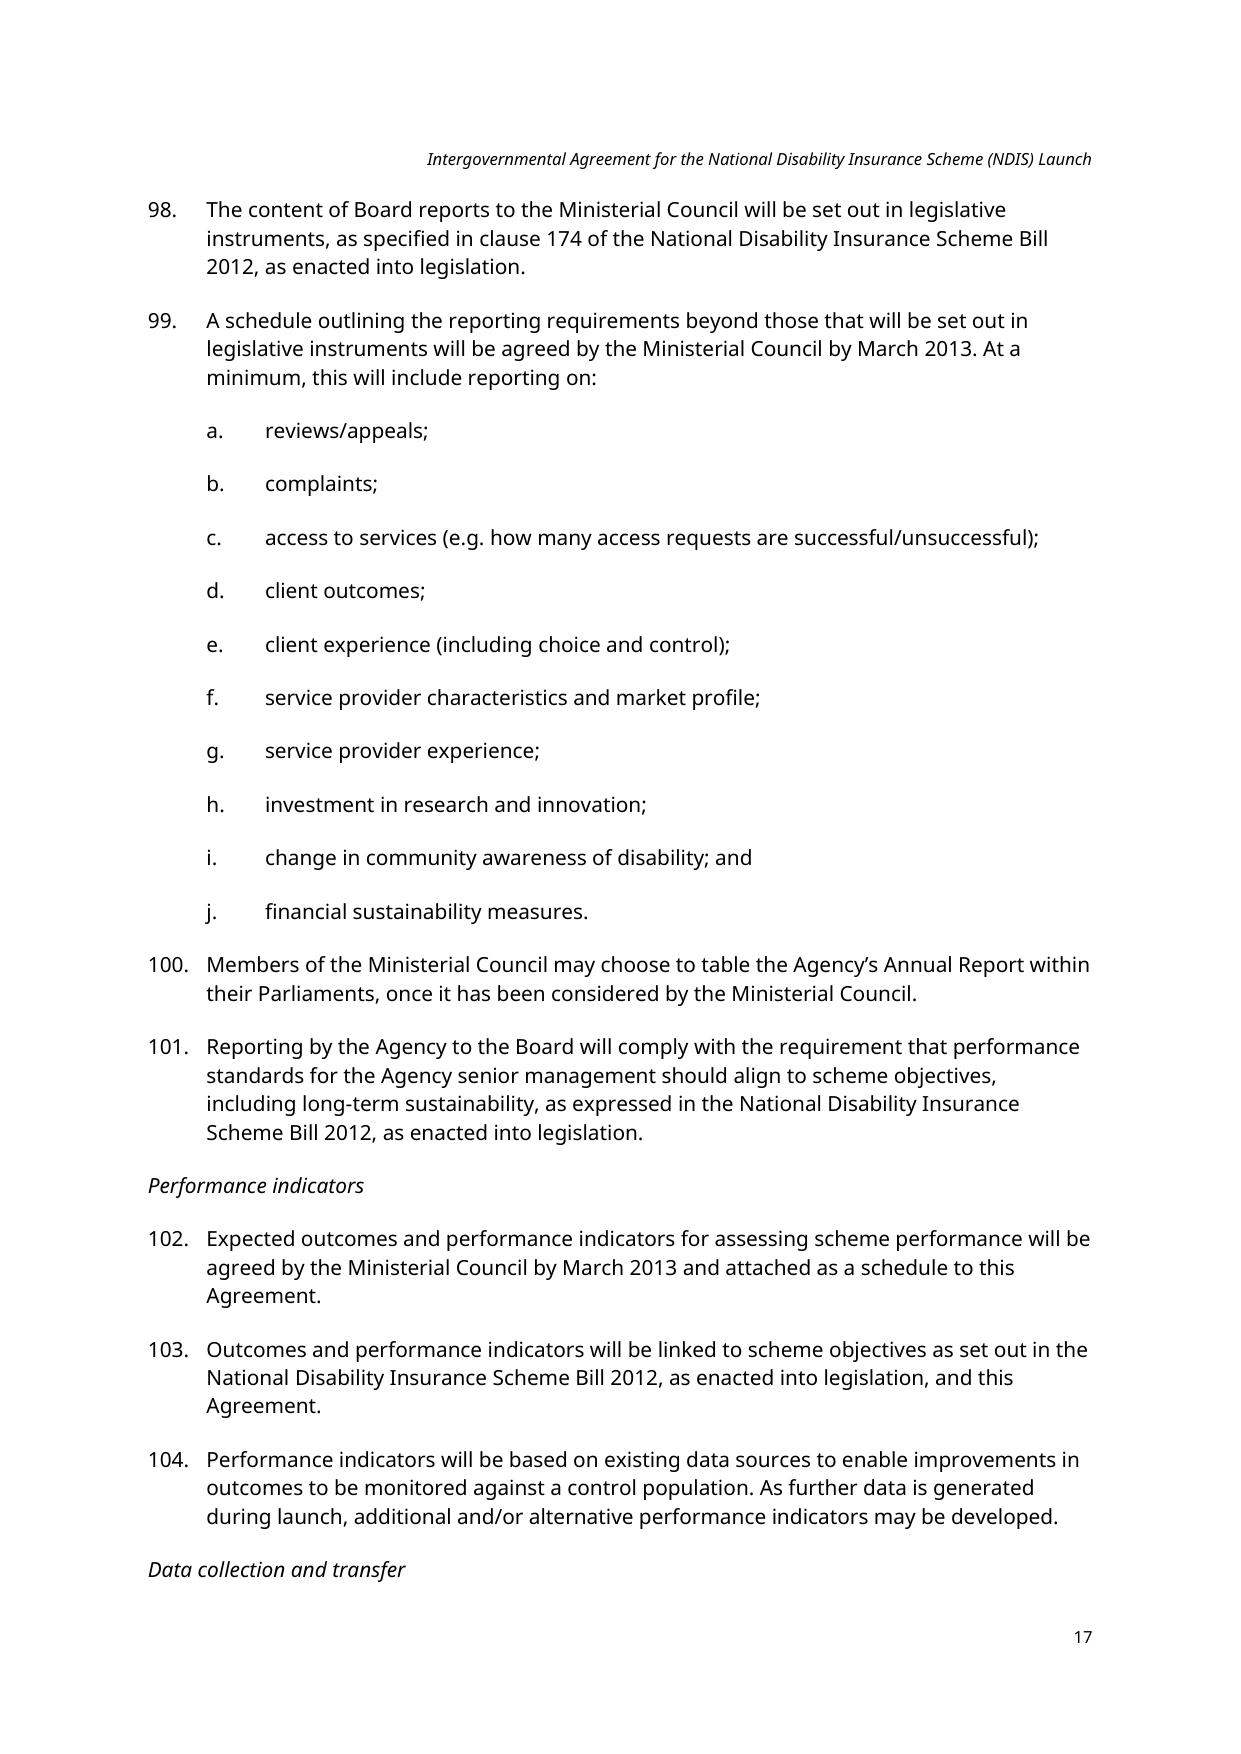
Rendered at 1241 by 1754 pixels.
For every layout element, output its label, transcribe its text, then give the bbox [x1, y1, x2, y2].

text h. investment in research and innovation; [206, 790, 1092, 818]
text 103. Outcomes and performance indicators will be linked to scheme objectives as set out in the National Disability Insurance Scheme Bill 2012, as enacted into legislation, and this Agreement. [148, 1335, 1092, 1420]
text j. financial sustainability measures. [206, 897, 1092, 925]
text Performance indicators [148, 1171, 1092, 1199]
text 100. Members of the Ministerial Council may choose to table the Agency’s Annual Report within their Parliaments, once it has been considered by the Ministerial Council. [148, 950, 1092, 1007]
text 104. Performance indicators will be based on existing data sources to enable improvements in outcomes to be monitored against a control population. As further data is generated during launch, additional and/or alternative performance indicators may be developed. [148, 1445, 1092, 1530]
text f. service provider characteristics and market profile; [206, 683, 1092, 712]
text e. client experience (including choice and control); [206, 630, 1092, 658]
text g. service provider experience; [206, 737, 1092, 765]
text Data collection and transfer [148, 1555, 1092, 1584]
text c. access to services (e.g. how many access requests are successful/unsuccessful); [206, 523, 1092, 551]
text 99. A schedule outlining the reporting requirements beyond those that will be set out in legislative instruments will be agreed by the Ministerial Council by March 2013. At a minimum, this will include reporting on: [148, 306, 1092, 391]
text i. change in community awareness of disability; and [206, 843, 1092, 872]
text 102. Expected outcomes and performance indicators for assessing scheme performance will be agreed by the Ministerial Council by March 2013 and attached as a schedule to this Agreement. [148, 1224, 1092, 1310]
text 98. The content of Board reports to the Ministerial Council will be set out in legislative instruments, as specified in clause 174 of the National Disability Insurance Scheme Bill 2012, as enacted into legislation. [148, 195, 1092, 281]
text 101. Reporting by the Agency to the Board will comply with the requirement that performance standards for the Agency senior management should align to scheme objectives, including long-term sustainability, as expressed in the National Disability Insurance Scheme Bill 2012, as enacted into legislation. [148, 1032, 1092, 1146]
text a. reviews/appeals; [206, 416, 1092, 444]
text d. client outcomes; [206, 576, 1092, 605]
text b. complaints; [206, 469, 1092, 498]
